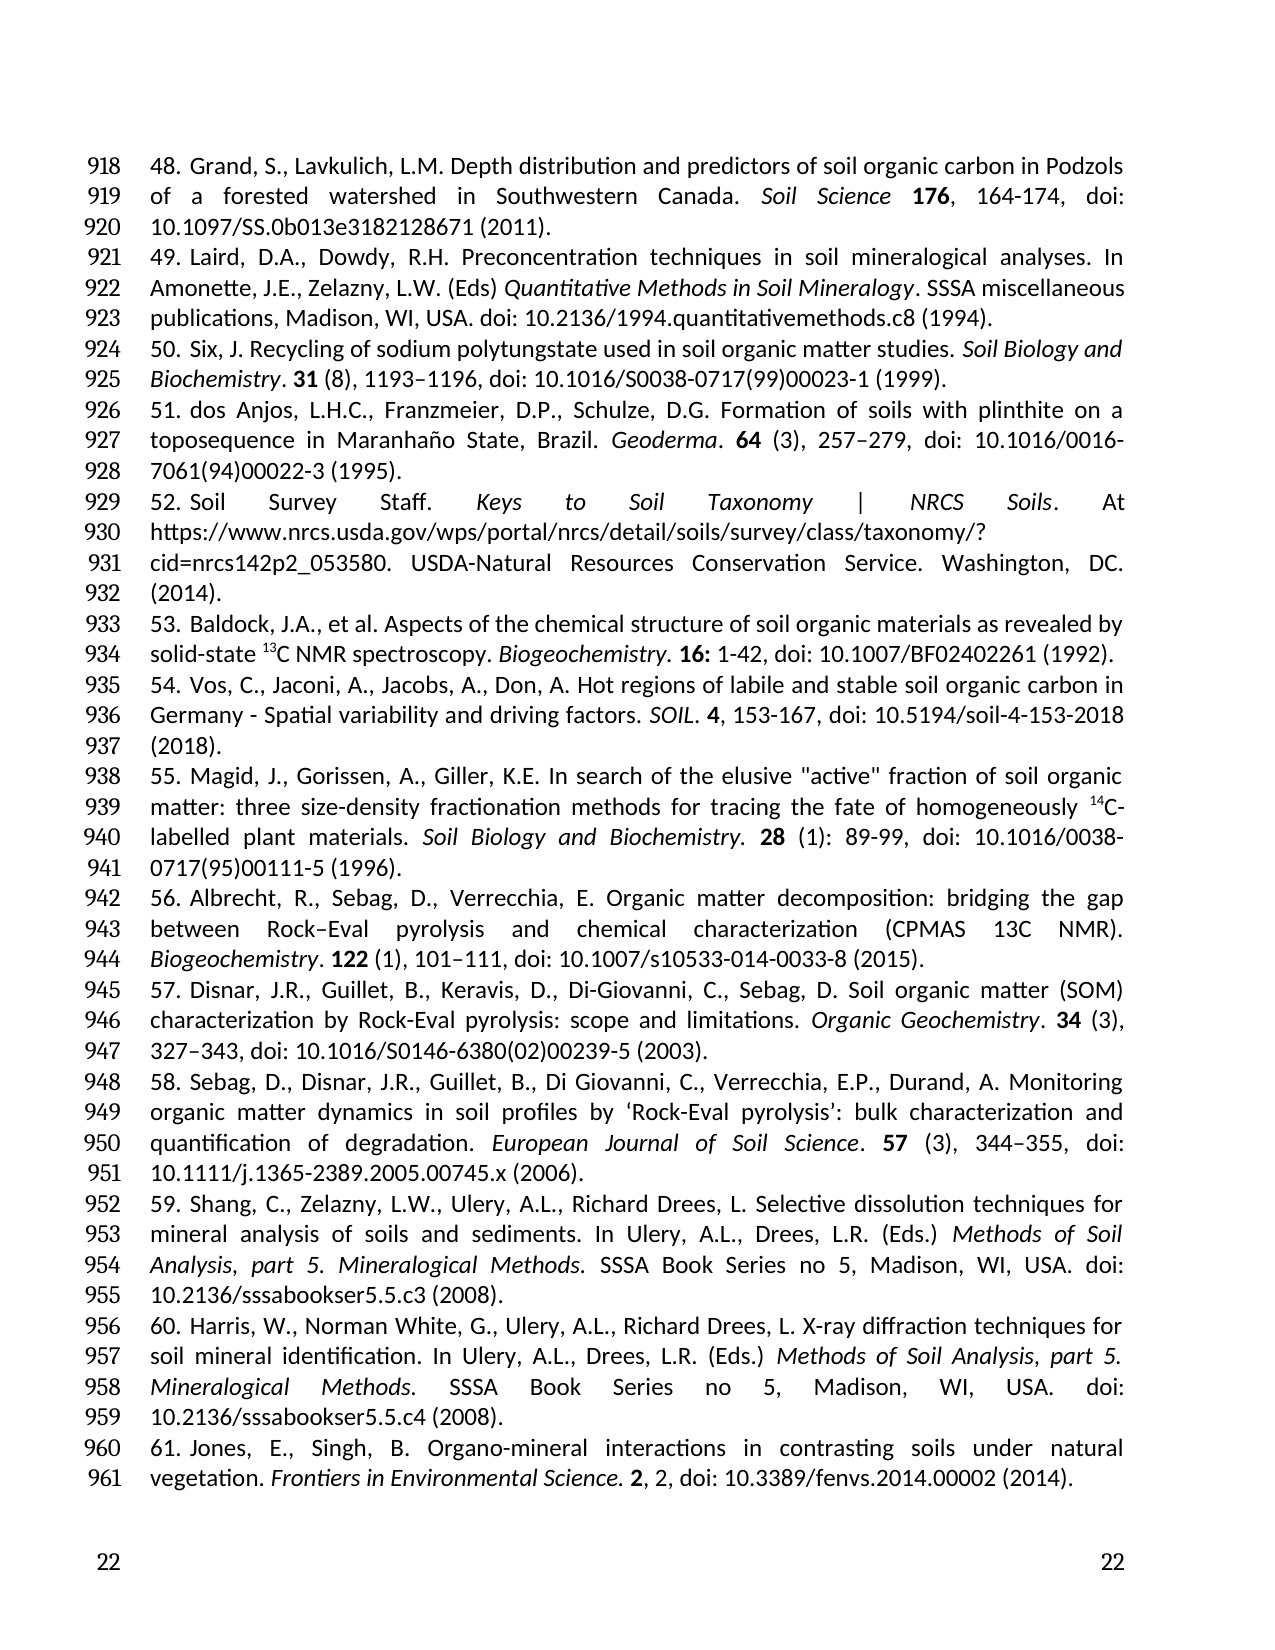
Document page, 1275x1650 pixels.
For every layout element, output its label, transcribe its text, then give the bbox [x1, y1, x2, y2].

list Disnar, J.R., Guillet, B., Keravis, D., Di-Giovanni, C., Sebag, D. Soil organic matter (SOM) characterization by Rock-Eval pyrolysis: scope and limitations. Organic Geochemistry. 34 (3), 327–343, doi: 10.1016/S0146-6380(02)00239-5 (2003). [150, 974, 1125, 1066]
list Magid, J., Gorissen, A., Giller, K.E. In search of the elusive "active" fraction of soil organic matter: three size-density fractionation methods for tracing the fate of homogeneously 14C-labelled plant materials. Soil Biology and Biochemistry. 28 (1): 89-99, doi: 10.1016/0038-0717(95)00111-5 (1996). [150, 760, 1125, 882]
list Soil Survey Staff. Keys to Soil Taxonomy | NRCS Soils. At https://www.nrcs.usda.gov/wps/portal/nrcs/detail/soils/survey/class/taxonomy/?cid=nrcs142p2_053580. USDA-Natural Resources Conservation Service. Washington, DC. (2014). [150, 486, 1125, 608]
list Six, J. Recycling of sodium polytungstate used in soil organic matter studies. Soil Biology and Biochemistry. 31 (8), 1193–1196, doi: 10.1016/S0038-0717(99)00023-1 (1999). [150, 333, 1125, 394]
list Sebag, D., Disnar, J.R., Guillet, B., Di Giovanni, C., Verrecchia, E.P., Durand, A. Monitoring organic matter dynamics in soil profiles by ‘Rock-Eval pyrolysis’: bulk characterization and quantification of degradation. European Journal of Soil Science. 57 (3), 344–355, doi: 10.1111/j.1365-2389.2005.00745.x (2006). [150, 1066, 1125, 1188]
list Vos, C., Jaconi, A., Jacobs, A., Don, A. Hot regions of labile and stable soil organic carbon in Germany - Spatial variability and driving factors. SOIL. 4, 153-167, doi: 10.5194/soil-4-153-2018 (2018). [150, 669, 1125, 760]
list dos Anjos, L.H.C., Franzmeier, D.P., Schulze, D.G. Formation of soils with plinthite on a toposequence in Maranhaño State, Brazil. Geoderma. 64 (3), 257–279, doi: 10.1016/0016-7061(94)00022-3 (1995). [150, 394, 1125, 486]
list Shang, C., Zelazny, L.W., Ulery, A.L., Richard Drees, L. Selective dissolution techniques for mineral analysis of soils and sediments. In Ulery, A.L., Drees, L.R. (Eds.) Methods of Soil Analysis, part 5. Mineralogical Methods. SSSA Book Series no 5, Madison, WI, USA. doi: 10.2136/sssabookser5.5.c3 (2008). [150, 1188, 1125, 1310]
list Jones, E., Singh, B. Organo-mineral interactions in contrasting soils under natural vegetation. Frontiers in Environmental Science. 2, 2, doi: 10.3389/fenvs.2014.00002 (2014). [150, 1432, 1125, 1493]
list Laird, D.A., Dowdy, R.H. Preconcentration techniques in soil mineralogical analyses. In Amonette, J.E., Zelazny, L.W. (Eds) Quantitative Methods in Soil Mineralogy. SSSA miscellaneous publications, Madison, WI, USA. doi: 10.2136/1994.quantitativemethods.c8 (1994). [150, 242, 1125, 333]
list Baldock, J.A., et al. Aspects of the chemical structure of soil organic materials as revealed by solid-state 13C NMR spectroscopy. Biogeochemistry. 16: 1-42, doi: 10.1007/BF02402261 (1992). [150, 608, 1125, 669]
list Harris, W., Norman White, G., Ulery, A.L., Richard Drees, L. X-ray diffraction techniques for soil mineral identification. In Ulery, A.L., Drees, L.R. (Eds.) Methods of Soil Analysis, part 5. Mineralogical Methods. SSSA Book Series no 5, Madison, WI, USA. doi: 10.2136/sssabookser5.5.c4 (2008). [150, 1310, 1125, 1432]
list Grand, S., Lavkulich, L.M. Depth distribution and predictors of soil organic carbon in Podzols of a forested watershed in Southwestern Canada. Soil Science 176, 164-174, doi: 10.1097/SS.0b013e3182128671 (2011). [150, 150, 1125, 242]
list Albrecht, R., Sebag, D., Verrecchia, E. Organic matter decomposition: bridging the gap between Rock–Eval pyrolysis and chemical characterization (CPMAS 13C NMR). Biogeochemistry. 122 (1), 101–111, doi: 10.1007/s10533-014-0033-8 (2015). [150, 882, 1125, 974]
